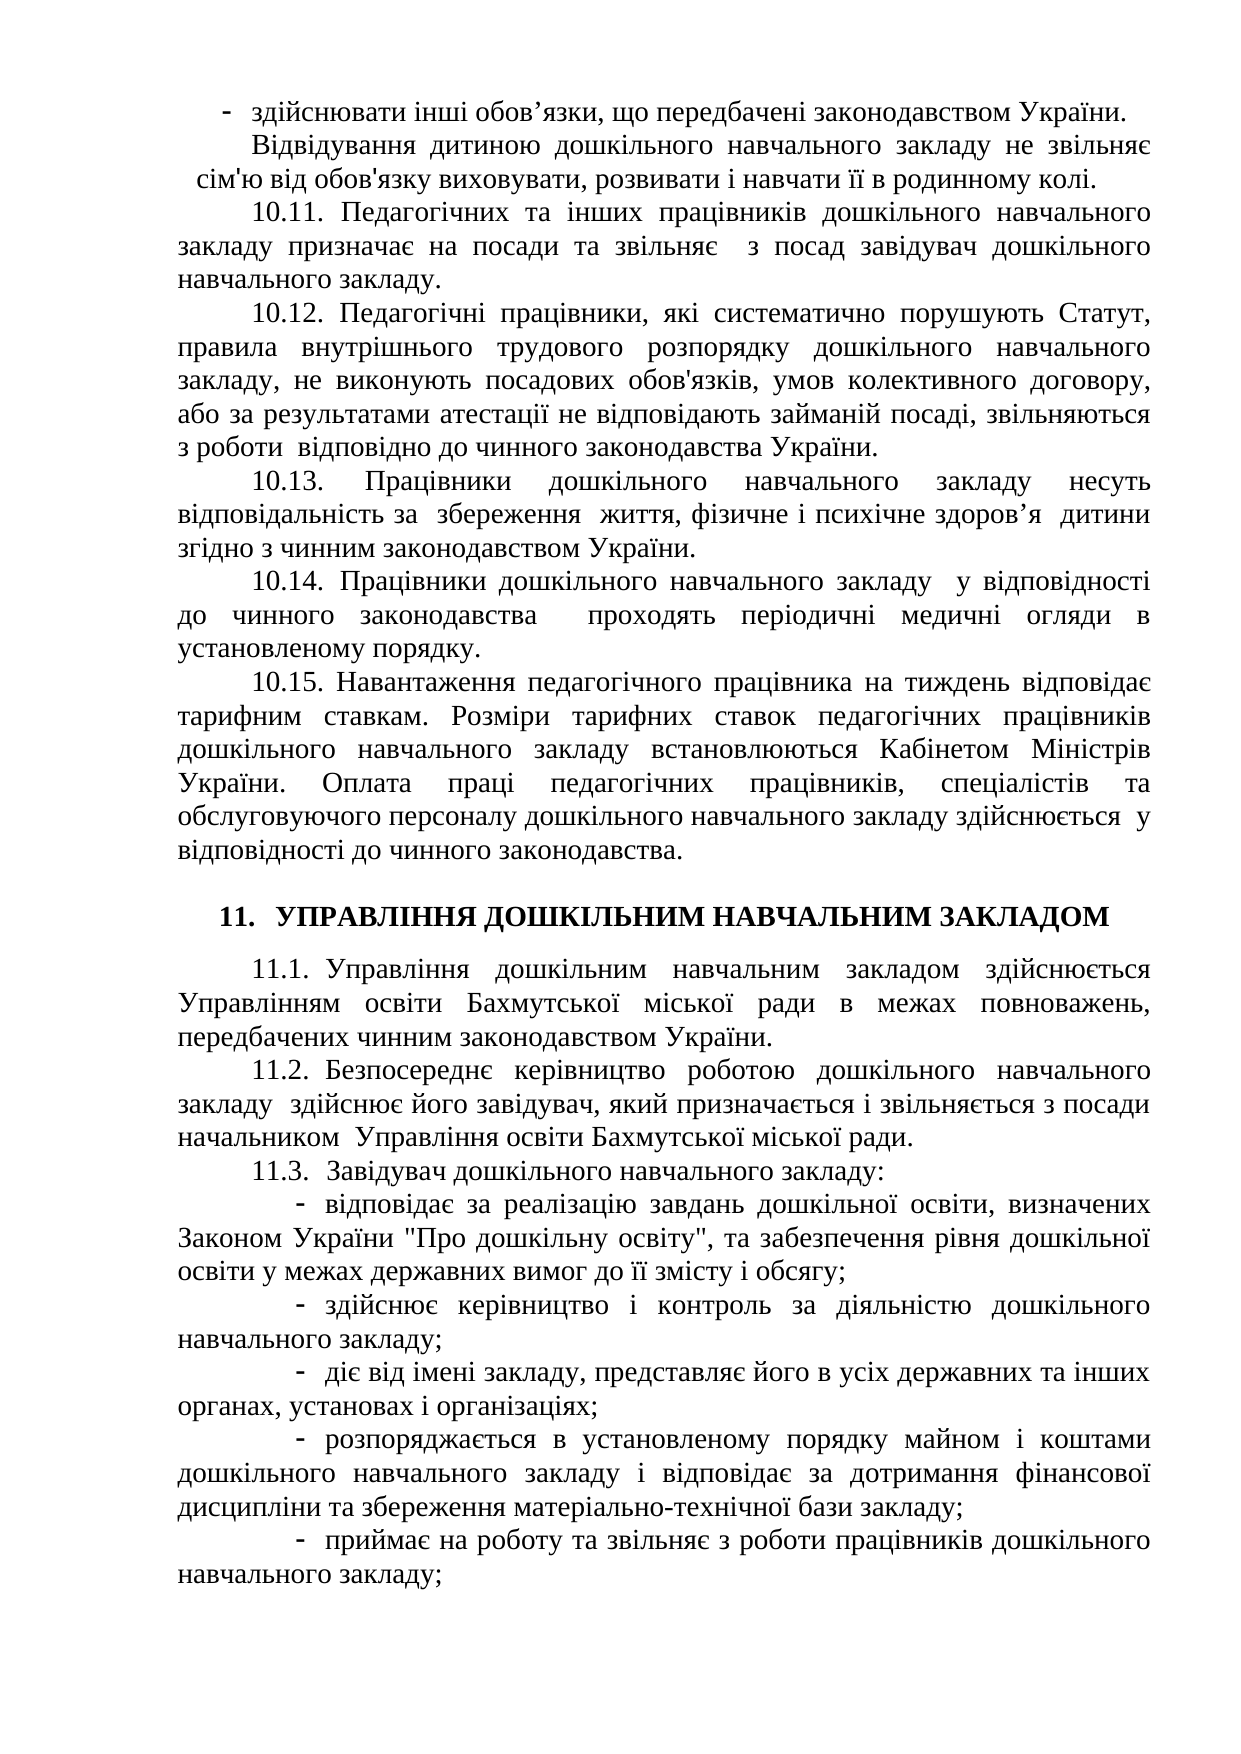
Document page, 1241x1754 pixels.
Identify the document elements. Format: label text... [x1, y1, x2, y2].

list здійснювати інші обов’язки, що передбачені законодавством України. [222, 94, 1152, 127]
list Працівники дошкільного навчального закладу у відповідності до чинного законодавства проходять періодичні медичні огляди в установленому порядку. [177, 563, 1152, 664]
list Безпосереднє керівництво роботою дошкільного навчального закладу здійснює його завідувач, який призначається і звільняється з посади начальником Управління освіти Бахмутської міської ради. [177, 1052, 1152, 1153]
list Педагогічних та інших працівників дошкільного навчального закладу призначає на посади та звільняє з посад завідувач дошкільного навчального закладу. [177, 194, 1152, 295]
text 10.15. Навантаження педагогічного працівника на тиждень відповідає тарифним ставкам. Розміри тарифних ставок педагогічних працівників дошкільного навчального закладу встановлюються Кабінетом Міністрів України. Оплата праці педагогічних працівників, спеціалістів та обслуговуючого персоналу дошкільного навчального закладу здійснюється у відповідності до чинного законодавства. [177, 664, 1152, 865]
list здійснює керівництво і контроль за діяльністю дошкільного навчального закладу; [177, 1287, 1152, 1354]
list Працівники дошкільного навчального закладу несуть відповідальність за збереження життя, фізичне і психічне здоров’я дитини згідно з чинним законодавством України. [177, 463, 1152, 563]
list відповідає за реалізацію завдань дошкільної освіти, визначених Законом України "Про дошкільну освіту", та забезпечення рівня дошкільної освіти у межах державних вимог до її змісту і обсягу; [177, 1186, 1152, 1287]
list Управління дошкільним навчальним закладом здійснюється Управлінням освіти Бахмутської міської ради в межах повноважень, передбачених чинним законодавством України. [177, 952, 1152, 1052]
list Завідувач дошкільного навчального закладу: [251, 1153, 1152, 1186]
list приймає на роботу та звільняє з роботи працівників дошкільного навчального закладу; [177, 1522, 1152, 1589]
list діє від імені закладу, представляє його в усіх державних та інших органах, установах і організаціях; [177, 1354, 1152, 1421]
list УПРАВЛІННЯ ДОШКІЛЬНИМ НАВЧАЛЬНИМ ЗАКЛАДОМ [177, 899, 1152, 932]
list Педагогічні працівники, які систематично порушують Статут, правила внутрішнього трудового розпорядку дошкільного навчального закладу, не виконують посадових обов'язків, умов колективного договору, або за результатами атестації не відповідають займаній посаді, звільняються з роботи відповідно до чинного законодавства України. [177, 295, 1152, 463]
text Відвідування дитиною дошкільного навчального закладу не звільняє сім'ю від обов'язку виховувати, розвивати і навчати її в родинному колі. [196, 127, 1152, 194]
list розпоряджається в установленому порядку майном і коштами дошкільного навчального закладу і відповідає за дотримання фінансової дисципліни та збереження матеріально-технічної бази закладу; [177, 1421, 1152, 1522]
